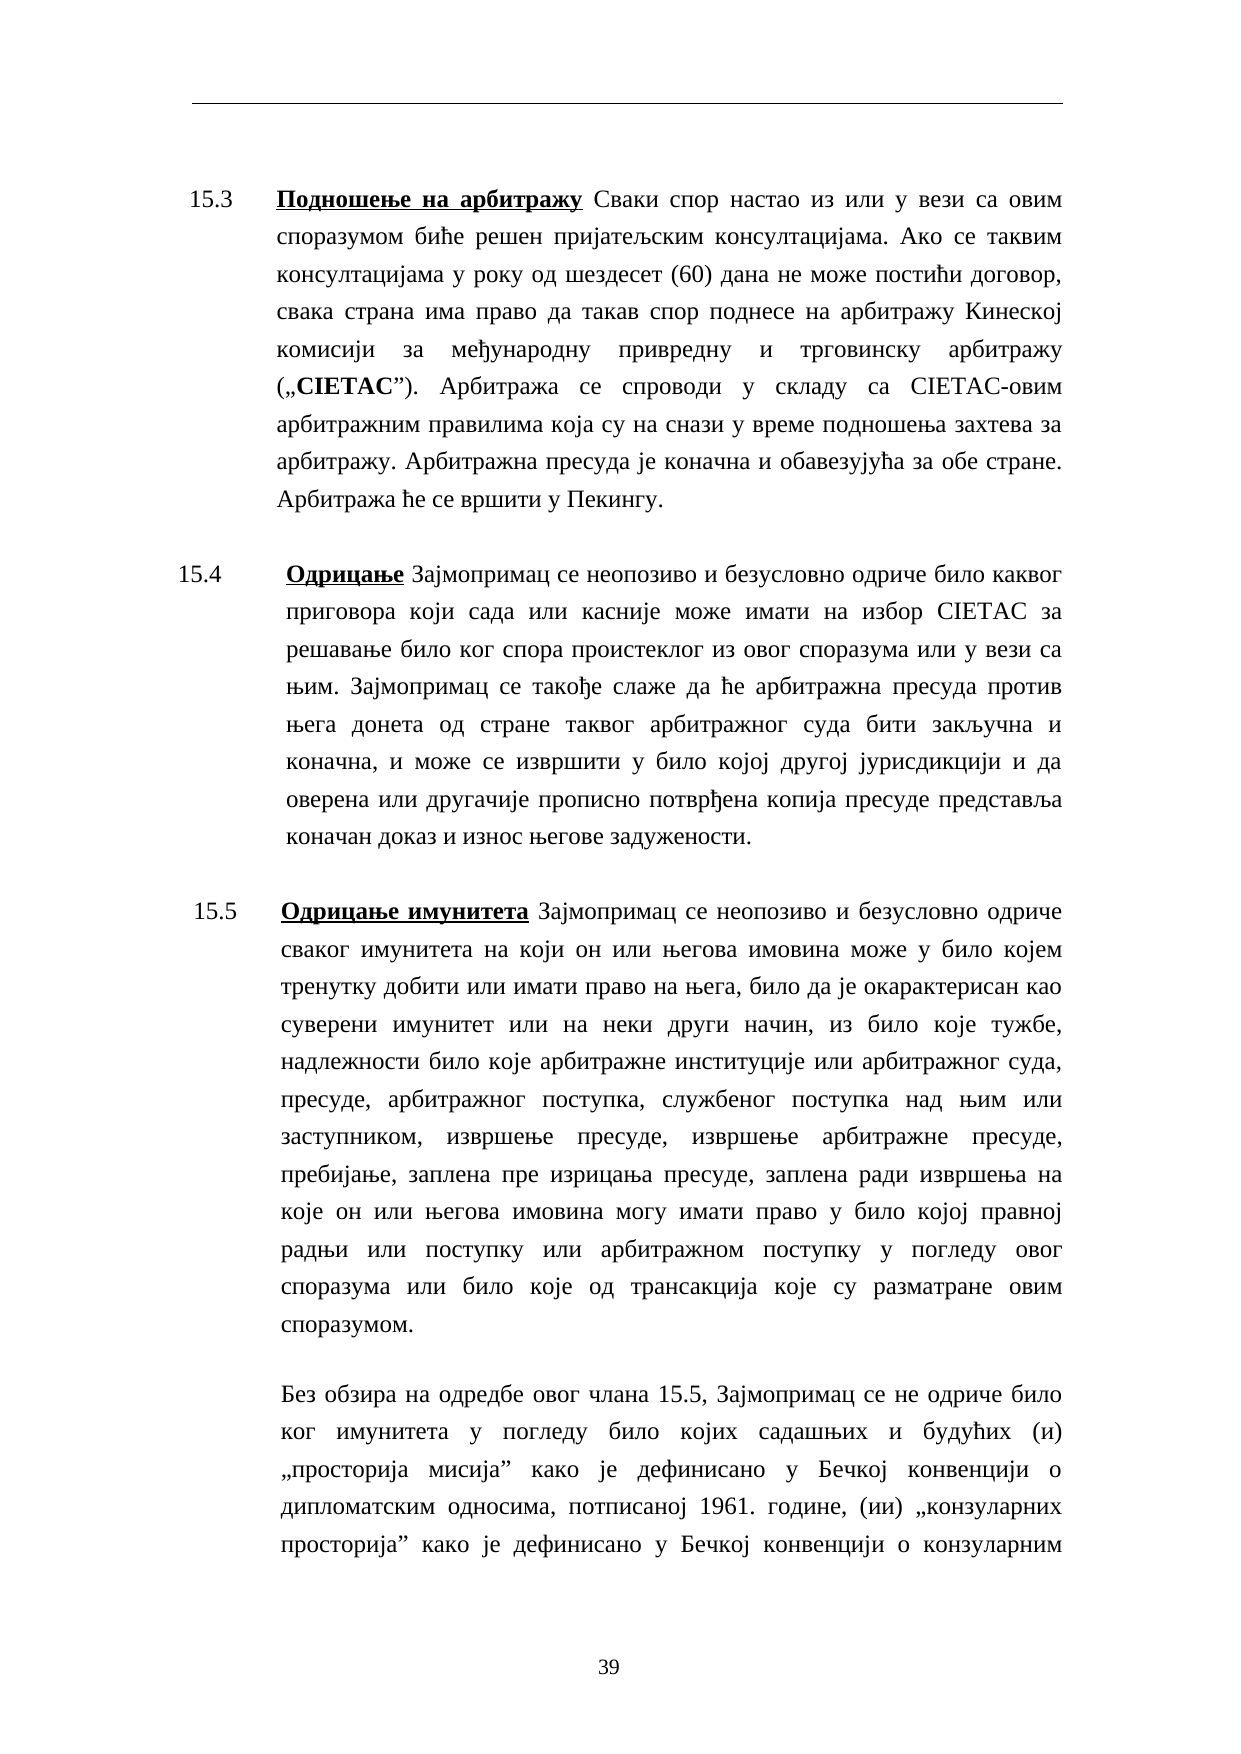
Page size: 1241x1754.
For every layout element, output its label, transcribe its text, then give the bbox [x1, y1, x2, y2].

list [281, 1372, 1063, 1560]
list Подношење на арбитражу Сваки спор настао из или у вези са овим споразумом биће решен пријатељским консултацијама. Ако се таквим консултацијама у року од шездесет (60) дана не може постићи договор, свака страна има право да такав спор поднесе на арбитражу Кинеској комисији за међународну привредну и трговинску арбитражу („CIETAC”). Арбитража се спроводи у складу са CIETAC-овим арбитражним правилима која су на снази у време подношења захтева за арбитражу. Арбитражна пресуда је коначна и обавезујућа за обе стране. Арбитража ће се вршити у Пекингу. [233, 177, 1063, 515]
list Одрицање Зајмопримац се неопозиво и безусловно одриче било каквог приговора који сада или касније може имати на избор CIETAC за решавање било ког спора проистеклог из овог споразума или у вези са њим. Зајмопримац се такође слаже да ће арбитражна пресуда против њега донета од стране таквог арбитражног суда бити закључна и коначна, и може се извршити у било којој другој јурисдикцији и да оверена или другачије прописно потврђена копија пресуде представља коначан доказ и износ његове задужености. [221, 552, 1063, 852]
list Одрицање имунитета Зајмопримац се неопозиво и безусловно одриче сваког имунитета на који он или његова имовина може у било којем тренутку добити или имати право на њега, било да је окарактерисан као суверени имунитет или на неки други начин, из било које тужбе, надлежности било које арбитражне институције или арбитражног суда, пресуде, арбитражног поступка, службеног поступка над њим или заступником, извршење пресуде, извршење арбитражне пресуде, пребијање, заплена пре изрицања пресуде, заплена ради извршења на које он или његова имовина могу имати право у било којој правној радњи или поступку или арбитражном поступку у погледу овог споразума или било које од трансакција које су разматране овим споразумом. [237, 890, 1063, 1340]
